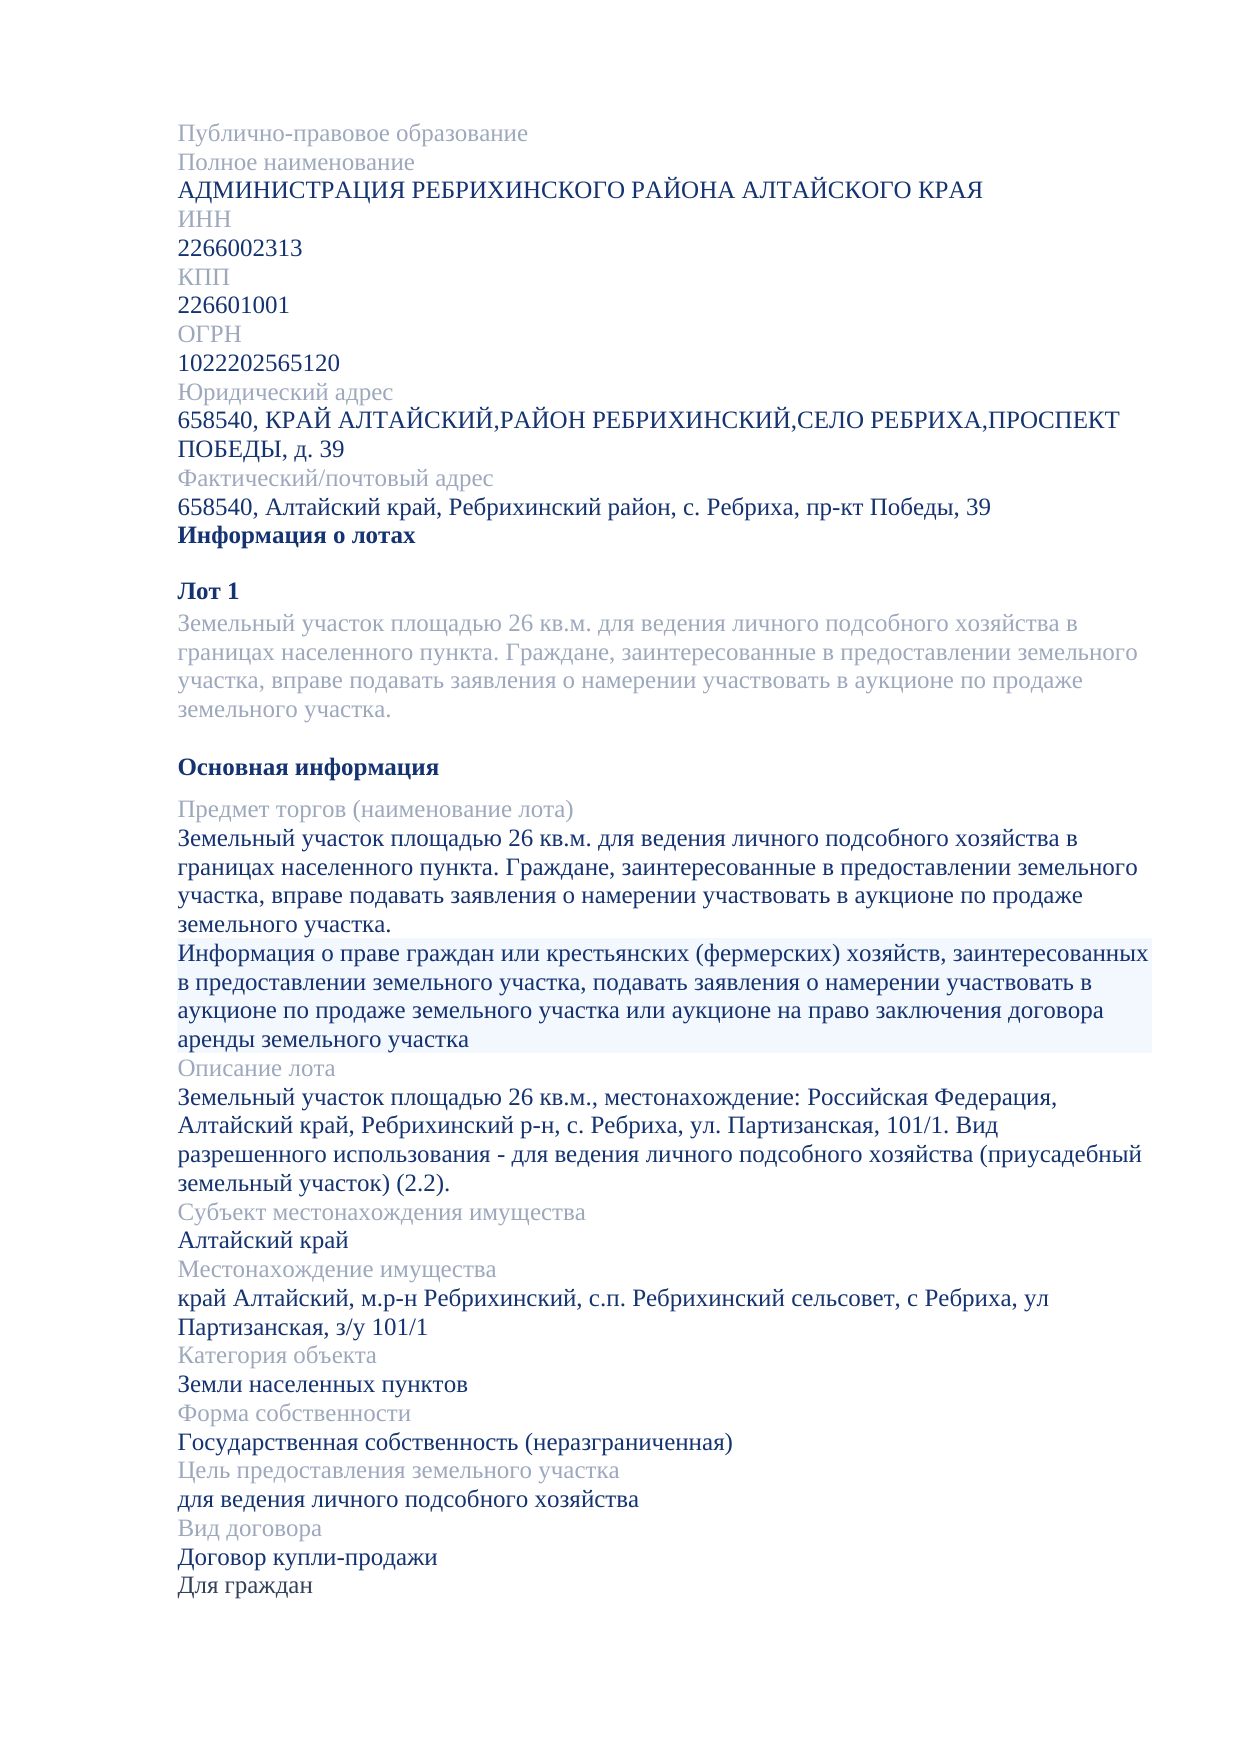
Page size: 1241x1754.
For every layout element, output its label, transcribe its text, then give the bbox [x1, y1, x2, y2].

text Договор купли-продажи [177, 1542, 1152, 1571]
text Земли населенных пунктов [177, 1369, 1152, 1398]
text Описание лота [177, 1053, 1152, 1082]
text Вид договора [177, 1513, 1152, 1542]
text 1022202565120 [177, 348, 1152, 377]
text для ведения личного подсобного хозяйства [177, 1484, 1152, 1513]
text Предмет торгов (наименование лота) [177, 794, 1152, 823]
text 658540, Алтайский край, Ребрихинский район, с. Ребриха, пр-кт Победы, 39 [177, 492, 1152, 521]
text Для граждан [177, 1571, 1152, 1599]
text ИНН [177, 204, 1152, 233]
text Государственная собственность (неразграниченная) [177, 1427, 1152, 1456]
text АДМИНИСТРАЦИЯ РЕБРИХИНСКОГО РАЙОНА АЛТАЙСКОГО КРАЯ [177, 176, 1152, 204]
text Земельный участок площадью 26 кв.м. для ведения личного подсобного хозяйства в границах населенного пункта. Граждане, заинтересованные в предоставлении земельного участка, вправе подавать заявления о намерении участвовать в аукционе по продаже земельного участка. [177, 823, 1152, 938]
text Основная информация [177, 752, 1152, 781]
text Информация о лотах [177, 521, 1152, 549]
text Местонахождение имущества [177, 1254, 1152, 1283]
text Земельный участок площадью 26 кв.м. для ведения личного подсобного хозяйства в границах населенного пункта. Граждане, заинтересованные в предоставлении земельного участка, вправе подавать заявления о намерении участвовать в аукционе по продаже земельного участка. [177, 608, 1152, 723]
text 226601001 [177, 291, 1152, 319]
text КПП [177, 262, 1152, 291]
text Лот 1 [177, 576, 1152, 605]
text Информация о праве граждан или крестьянских (фермерских) хозяйств, заинтересованных в предоставлении земельного участка, подавать заявления о намерении участвовать в аукционе по продаже земельного участка или аукционе на право заключения договора аренды земельного участка [177, 938, 1152, 1053]
text ОГРН [177, 319, 1152, 348]
text 2266002313 [177, 233, 1152, 262]
text край Алтайский, м.р-н Ребрихинский, с.п. Ребрихинский сельсовет, с Ребриха, ул Партизанская, з/у 101/1 [177, 1283, 1152, 1341]
text Алтайский край [177, 1226, 1152, 1254]
text Земельный участок площадью 26 кв.м., местонахождение: Российская Федерация, Алтайский край, Ребрихинский р-н, с. Ребриха, ул. Партизанская, 101/1. Вид разрешенного использования - для ведения личного подсобного хозяйства (приусадебный земельный участок) (2.2). [177, 1082, 1152, 1197]
text Субъект местонахождения имущества [177, 1197, 1152, 1226]
text Фактический/почтовый адрес [177, 463, 1152, 492]
text Форма собственности [177, 1398, 1152, 1427]
text Категория объекта [177, 1341, 1152, 1369]
text Полное наименование [177, 147, 1152, 176]
text Цель предоставления земельного участка [177, 1456, 1152, 1484]
text Публично-правовое образование [177, 118, 1152, 147]
text 658540, КРАЙ АЛТАЙСКИЙ,РАЙОН РЕБРИХИНСКИЙ,СЕЛО РЕБРИХА,ПРОСПЕКТ ПОБЕДЫ, д. 39 [177, 406, 1152, 463]
text Юридический адрес [177, 377, 1152, 406]
